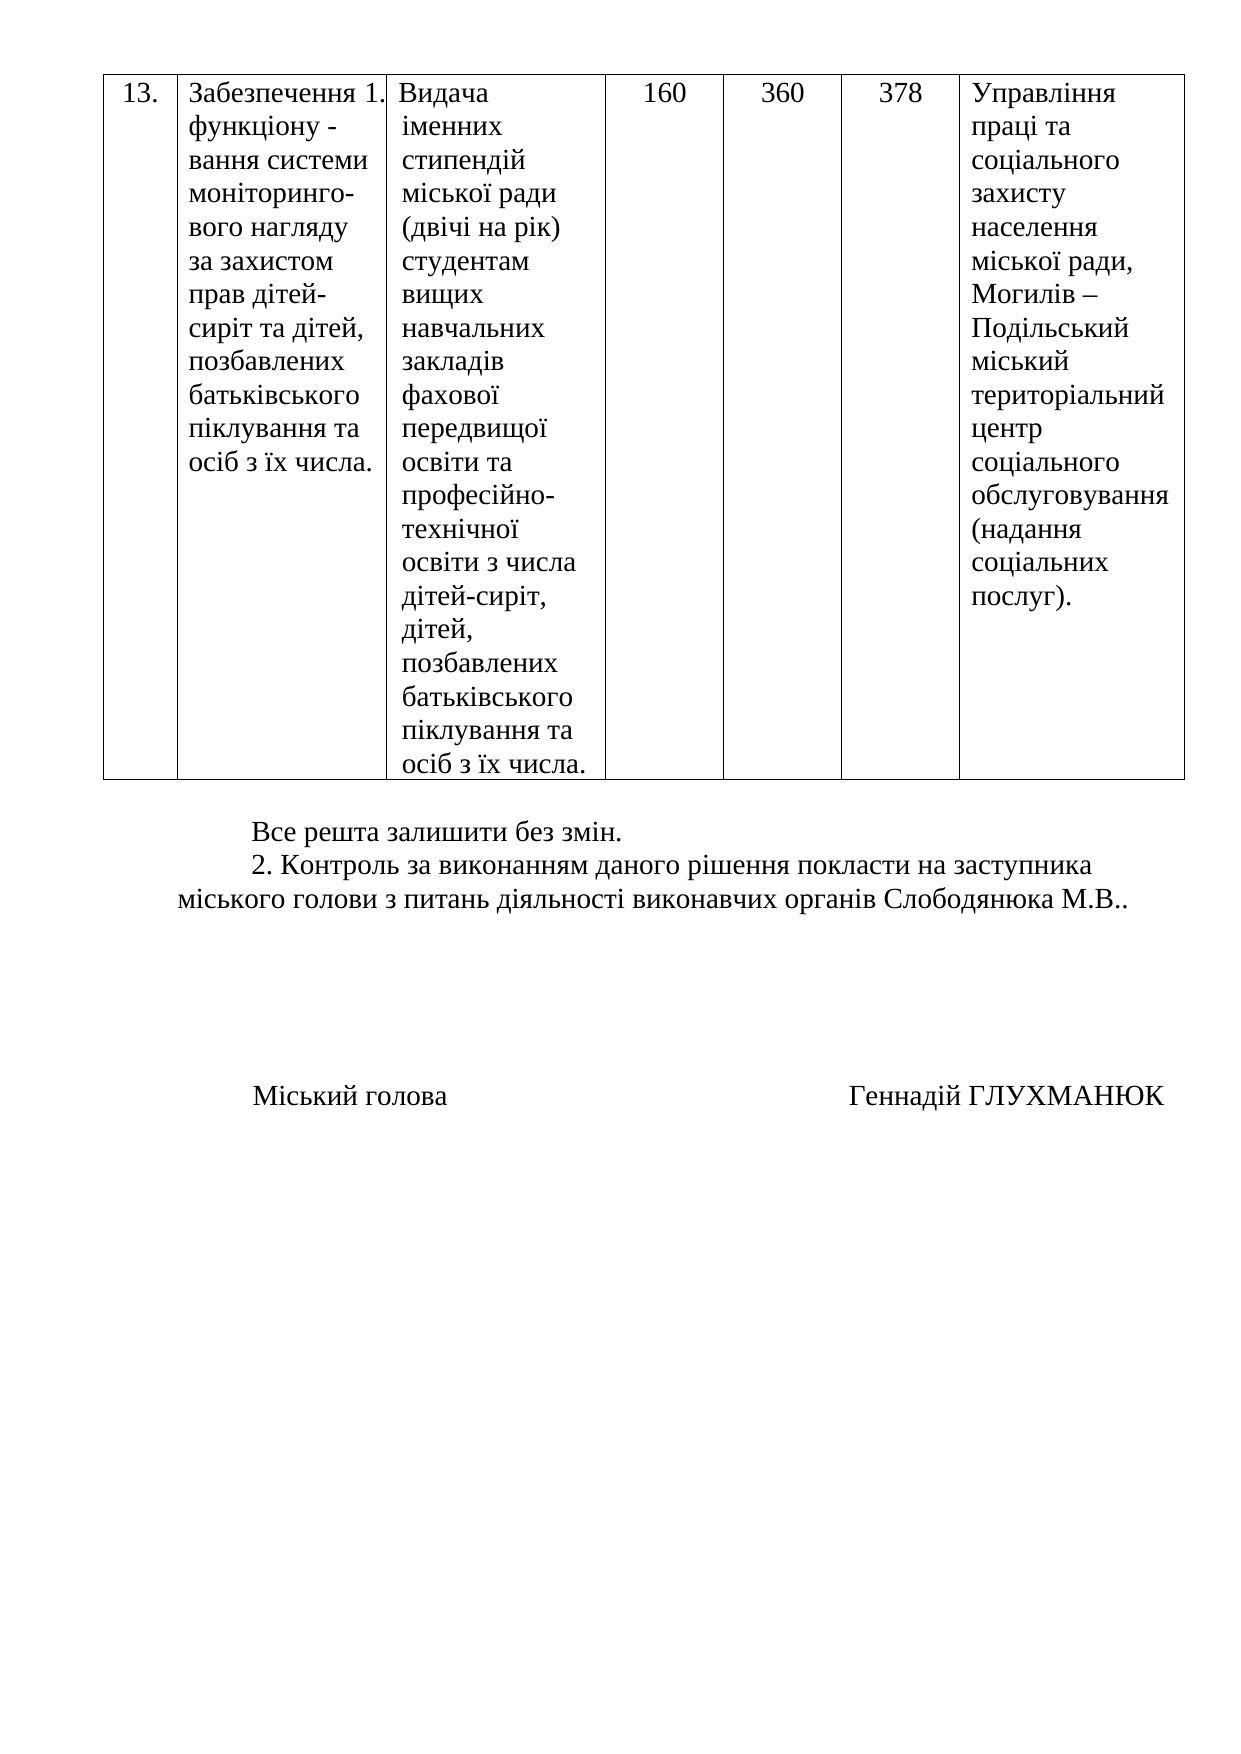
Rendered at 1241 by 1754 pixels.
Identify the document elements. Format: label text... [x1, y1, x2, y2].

table_cell 13. [104, 75, 177, 779]
table_cell 360 [724, 75, 841, 779]
list 2. Контроль за виконанням даного рішення покласти на заступника міського голови з питань діяльності виконавчих органів Слободянюка М.В.. [177, 847, 1167, 914]
text Міський голова Геннадій ГЛУХМАНЮК [252, 1078, 1167, 1111]
table_cell 378 [842, 75, 959, 779]
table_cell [960, 75, 1184, 779]
table_cell 160 [606, 75, 723, 779]
table_cell Забезпечення функціону - вання системи моніторинго-вого нагляду за захистом прав дітей-сиріт та дітей, позбавлених батьківського піклування та осіб з їх числа. [178, 75, 386, 779]
list Все решта залишити без змін. [207, 814, 1167, 847]
table_cell Видача іменних стипендій міської ради (двічі на рік) студентам вищих навчальних закладів фахової передвищої освіти та професійно-технічної освіти з числа дітей-сиріт, дітей, позбавлених батьківського піклування та осіб з їх числа. [387, 75, 605, 779]
